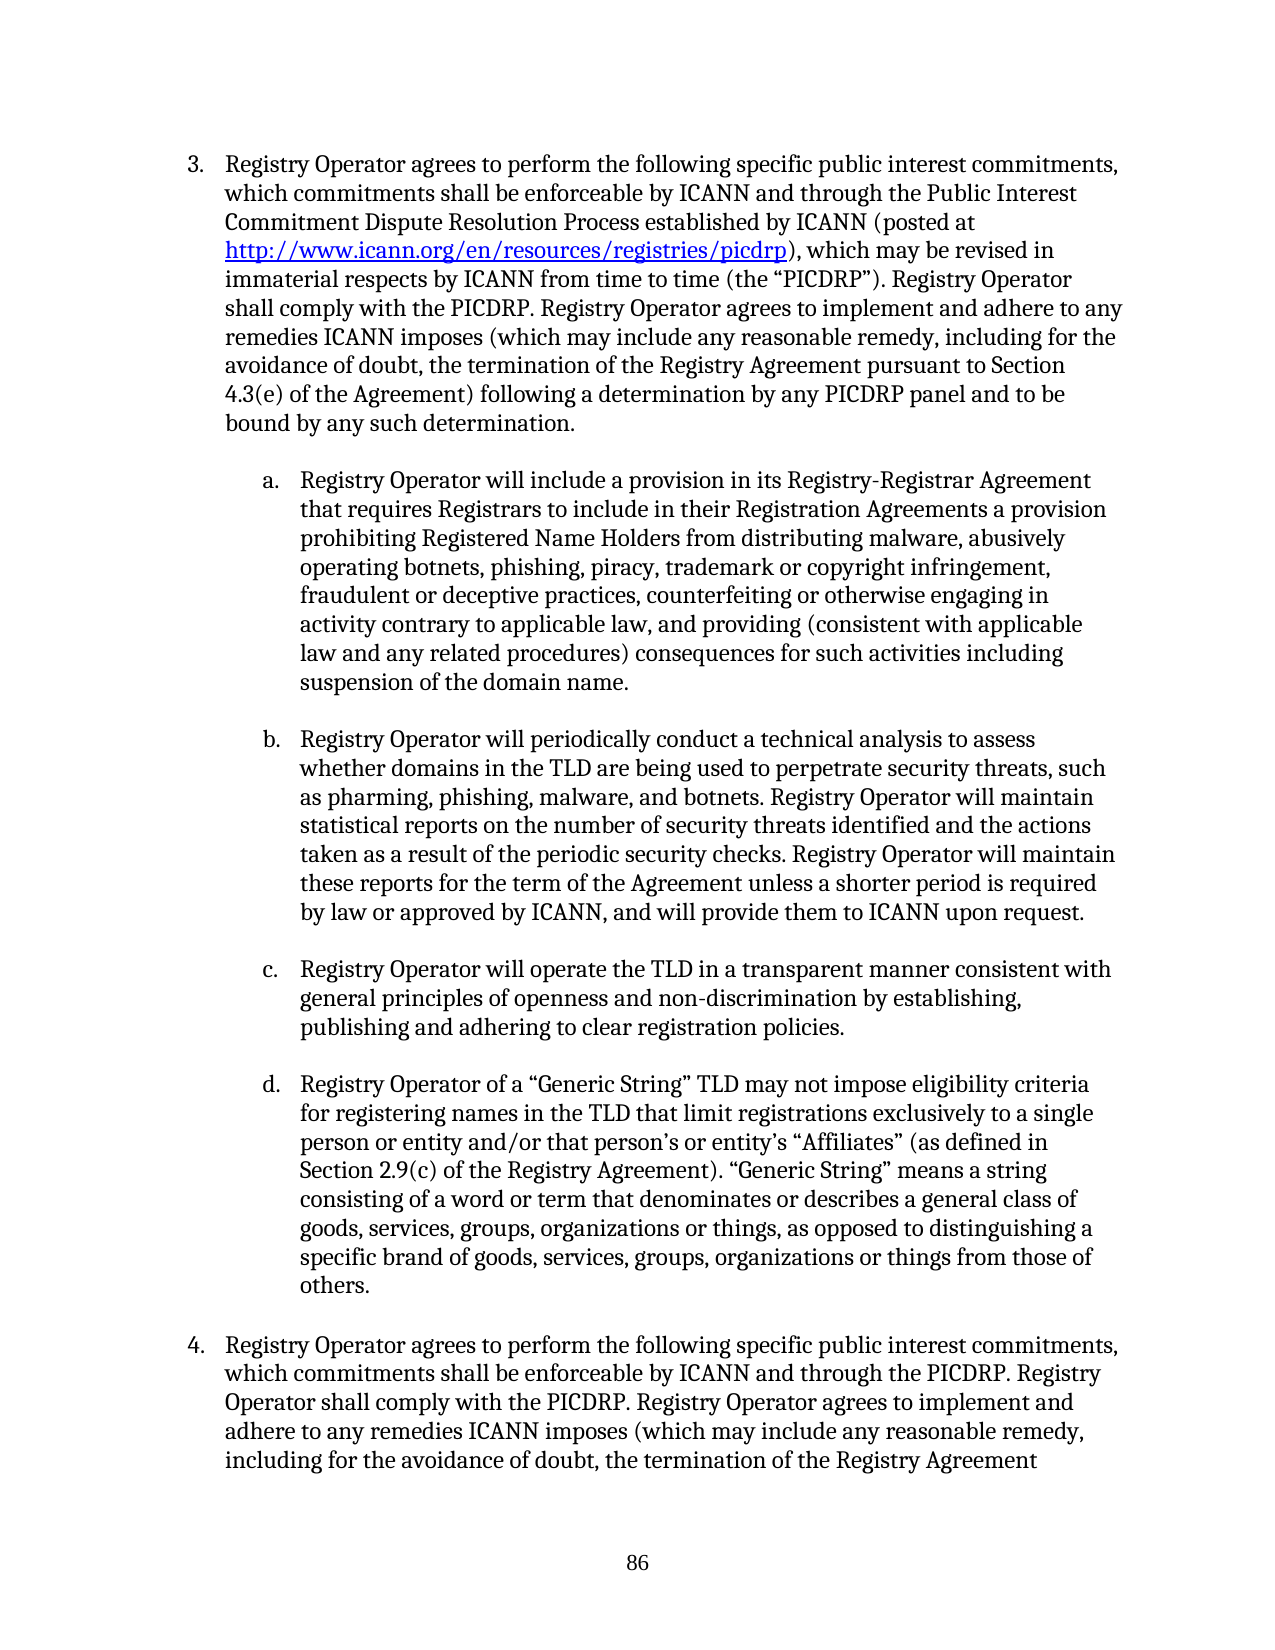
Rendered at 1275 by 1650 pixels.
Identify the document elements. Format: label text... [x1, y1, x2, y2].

list Registry Operator of a “Generic String” TLD may not impose eligibility criteria for registering names in the TLD that limit registrations exclusively to a single person or entity and/or that person’s or entity’s “Affiliates” (as defined in Section 2.9(c) of the Registry Agreement). “Generic String” means a string consisting of a word or term that denominates or describes a general class of goods, services, groups, organizations or things, as opposed to distinguishing a specific brand of goods, services, groups, organizations or things from those of others. [262, 1070, 1125, 1300]
list Registry Operator will include a provision in its Registry-Registrar Agreement that requires Registrars to include in their Registration Agreements a provision prohibiting Registered Name Holders from distributing malware, abusively operating botnets, phishing, piracy, trademark or copyright infringement, fraudulent or deceptive practices, counterfeiting or otherwise engaging in activity contrary to applicable law, and providing (consistent with applicable law and any related procedures) consequences for such activities including suspension of the domain name. [262, 466, 1125, 696]
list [187, 1331, 1125, 1474]
list Registry Operator agrees to perform the following specific public interest commitments, which commitments shall be enforceable by ICANN and through the Public Interest Commitment Dispute Resolution Process established by ICANN (posted at http://www.icann.org/en/resources/registries/picdrp), which may be revised in immaterial respects by ICANN from time to time (the “PICDRP”). Registry Operator shall comply with the PICDRP. Registry Operator agrees to implement and adhere to any remedies ICANN imposes (which may include any reasonable remedy, including for the avoidance of doubt, the termination of the Registry Agreement pursuant to Section 4.3(e) of the Agreement) following a determination by any PICDRP panel and to be bound by any such determination. [187, 150, 1125, 437]
list Registry Operator will operate the TLD in a transparent manner consistent with general principles of openness and non-discrimination by establishing, publishing and adhering to clear registration policies. [262, 955, 1125, 1041]
list Registry Operator will periodically conduct a technical analysis to assess whether domains in the TLD are being used to perpetrate security threats, such as pharming, phishing, malware, and botnets. Registry Operator will maintain statistical reports on the number of security threats identified and the actions taken as a result of the periodic security checks. Registry Operator will maintain these reports for the term of the Agreement unless a shorter period is required by law or approved by ICANN, and will provide them to ICANN upon request. [262, 725, 1125, 926]
